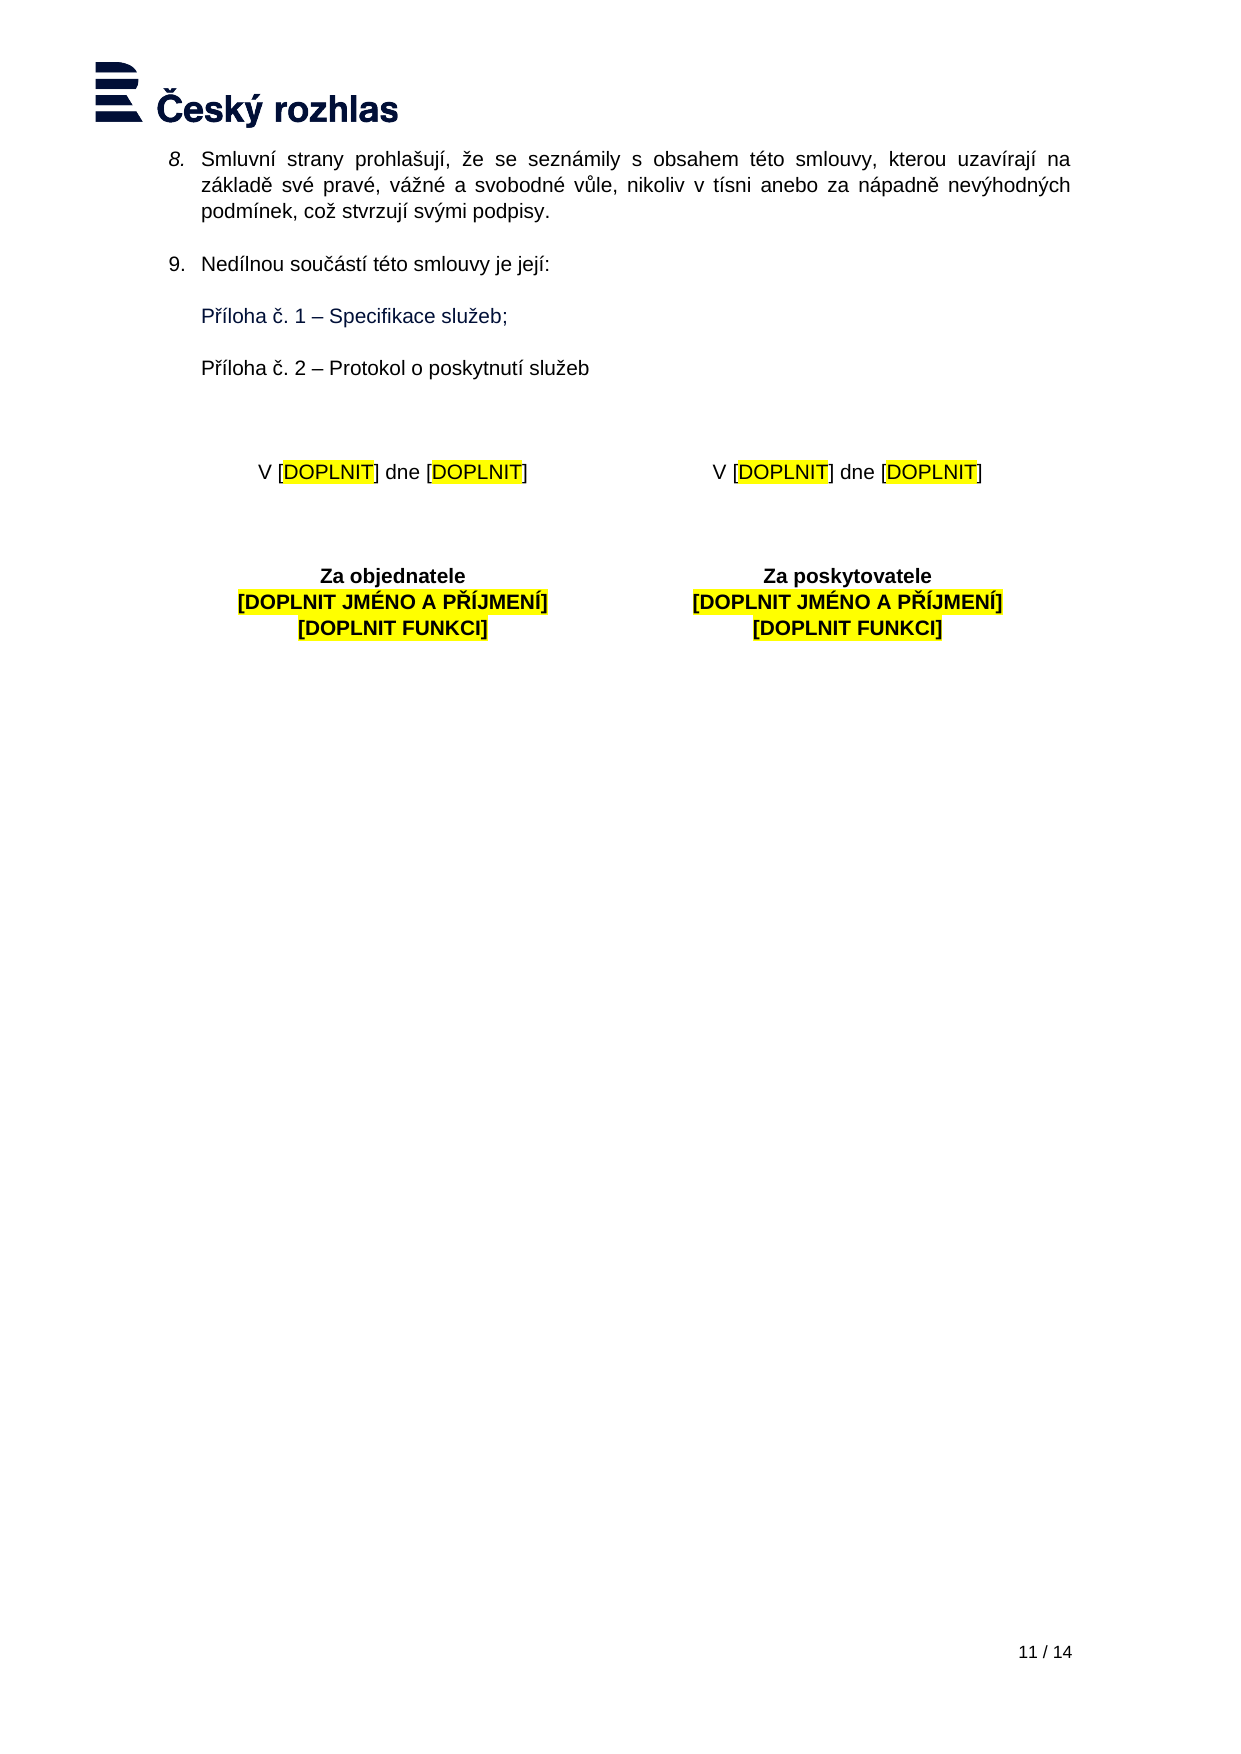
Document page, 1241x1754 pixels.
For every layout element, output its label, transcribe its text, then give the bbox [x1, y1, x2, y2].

table_cell Za objednatele [DOPLNIT JMÉNO A PŘÍJMENÍ] [DOPLNIT FUNKCI] [165, 485, 620, 641]
list Příloha č. 2 – Protokol o poskytnutí služeb [201, 354, 1072, 380]
picture [95, 62, 398, 128]
list Nedílnou součástí této smlouvy je její: [168, 250, 1072, 276]
table_header V [DOPLNIT] dne [DOPLNIT] [620, 459, 1075, 484]
subtitle Příloha č. 1 – Specifikace služeb; [168, 302, 1072, 328]
table_header V [DOPLNIT] dne [DOPLNIT] [165, 459, 620, 484]
table_cell Za poskytovatele [DOPLNIT JMÉNO A PŘÍJMENÍ] [DOPLNIT FUNKCI] [620, 485, 1075, 641]
list Smluvní strany prohlašují, že se seznámily s obsahem této smlouvy, kterou uzavírají na základě své pravé, vážné a svobodné vůle, nikoliv v tísni anebo za nápadně nevýhodných podmínek, což stvrzují svými podpisy. [168, 146, 1072, 224]
